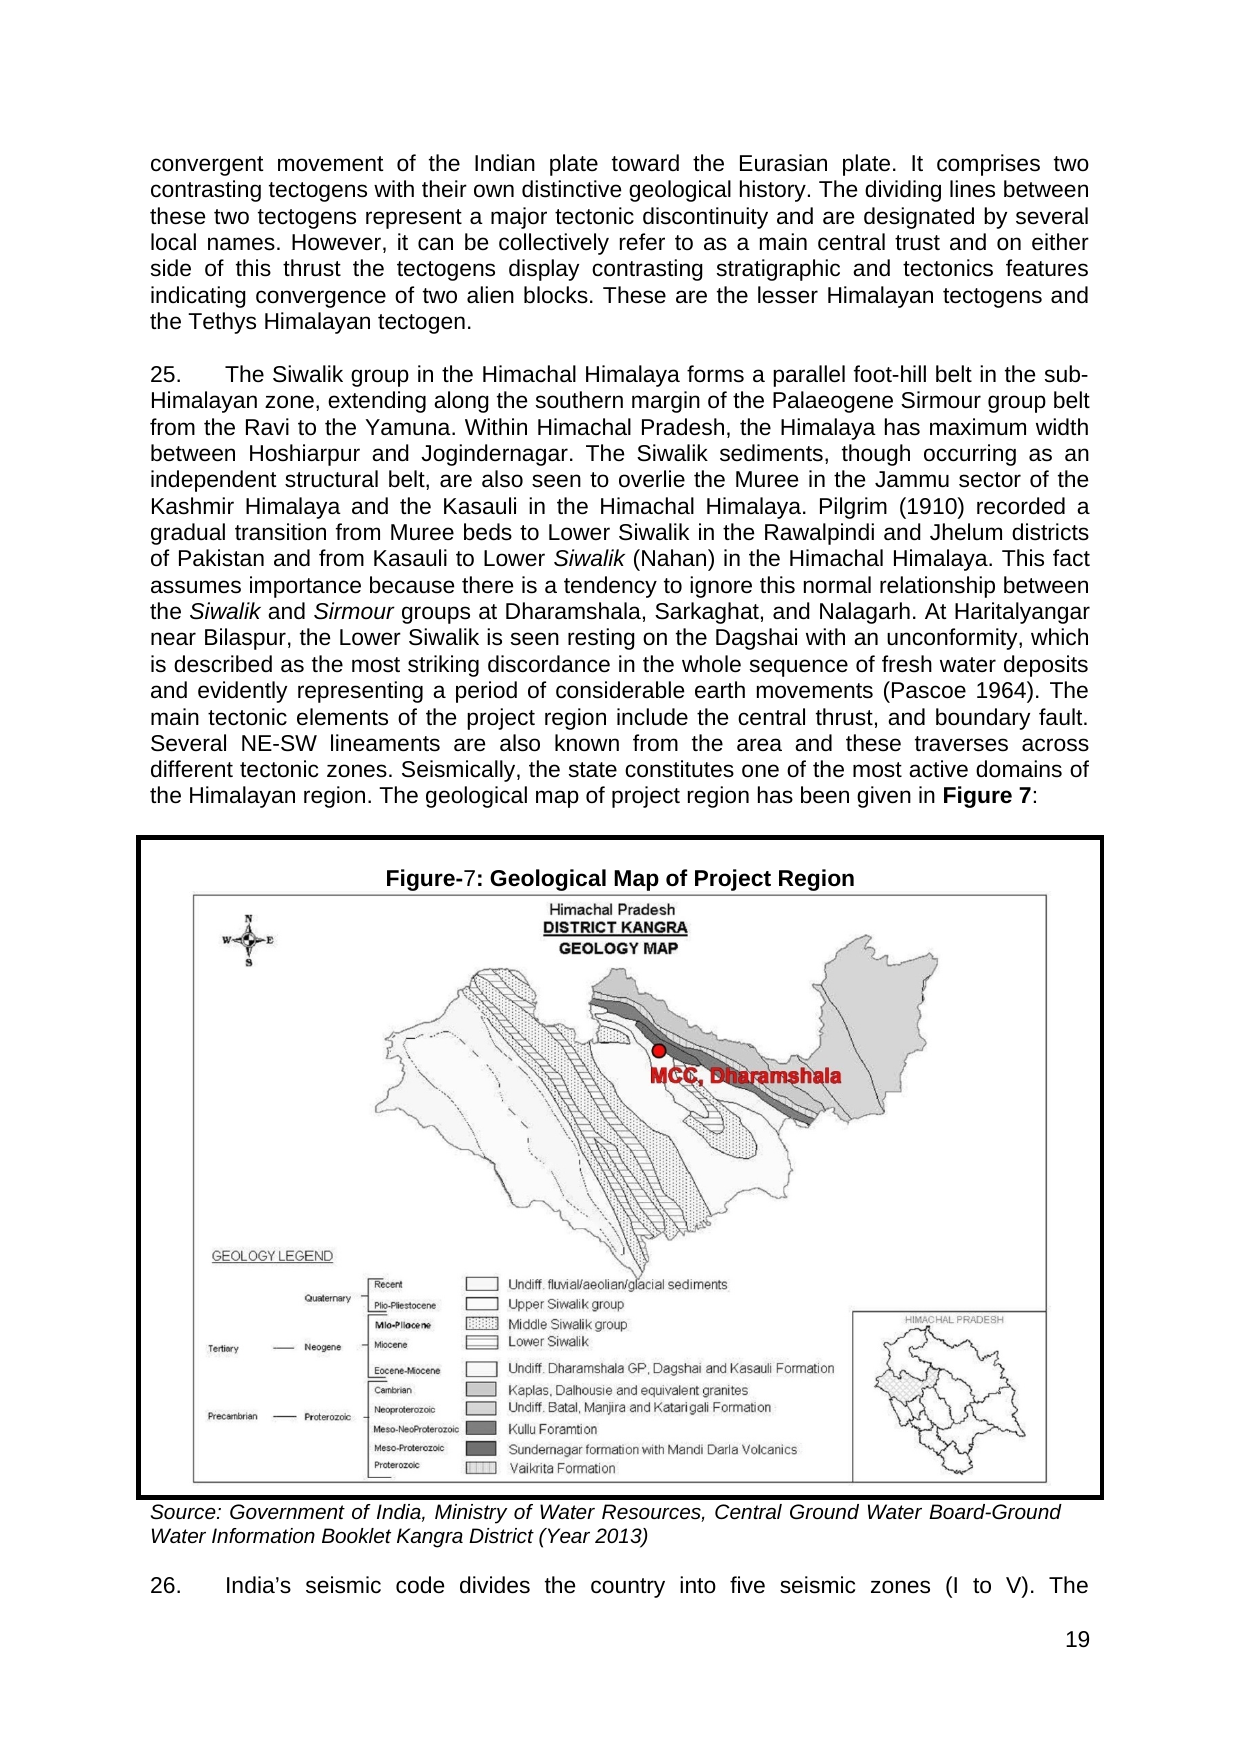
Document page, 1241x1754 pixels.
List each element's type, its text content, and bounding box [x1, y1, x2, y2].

text Source: Government of India, Ministry of Water Resources, Central Ground Water Board-Ground Water Information Booklet Kangra District (Year 2013) [150, 1500, 1062, 1548]
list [150, 150, 1090, 334]
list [150, 1572, 1090, 1598]
table_header Figure-7: Geological Map of Project Region [141, 840, 1100, 1495]
list The Siwalik group in the Himachal Himalaya forms a parallel foot-hill belt in the sub- Himalayan zone, extending along the southern margin of the Palaeogene Sirmour group belt from the Ravi to the Yamuna. Within Himachal Pradesh, the Himalaya has maximum width between Hoshiarpur and Jogindernagar. The Siwalik sediments, though occurring as an independent structural belt, are also seen to overlie the Muree in the Jammu sector of the Kashmir Himalaya and the Kasauli in the Himachal Himalaya. Pilgrim (1910) recorded a gradual transition from Muree beds to Lower Siwalik in the Rawalpindi and Jhelum districts of Pakistan and from Kasauli to Lower Siwalik (Nahan) in the Himachal Himalaya. This fact assumes importance because there is a tendency to ignore this normal relationship between the Siwalik and Sirmour groups at Dharamshala, Sarkaghat, and Nalagarh. At Haritalyangar near Bilaspur, the Lower Siwalik is seen resting on the Dagshai with an unconformity, which is described as the most striking discordance in the whole sequence of fresh water deposits and evidently representing a period of considerable earth movements (Pascoe 1964). The main tectonic elements of the project region include the central thrust, and boundary fault. Several NE-SW lineaments are also known from the area and these traverses across different tectonic zones. Seismically, the state constitutes one of the most active domains of the Himalayan region. The geological map of project region has been given in Figure 7: [150, 361, 1090, 809]
picture [189, 891, 1052, 1486]
